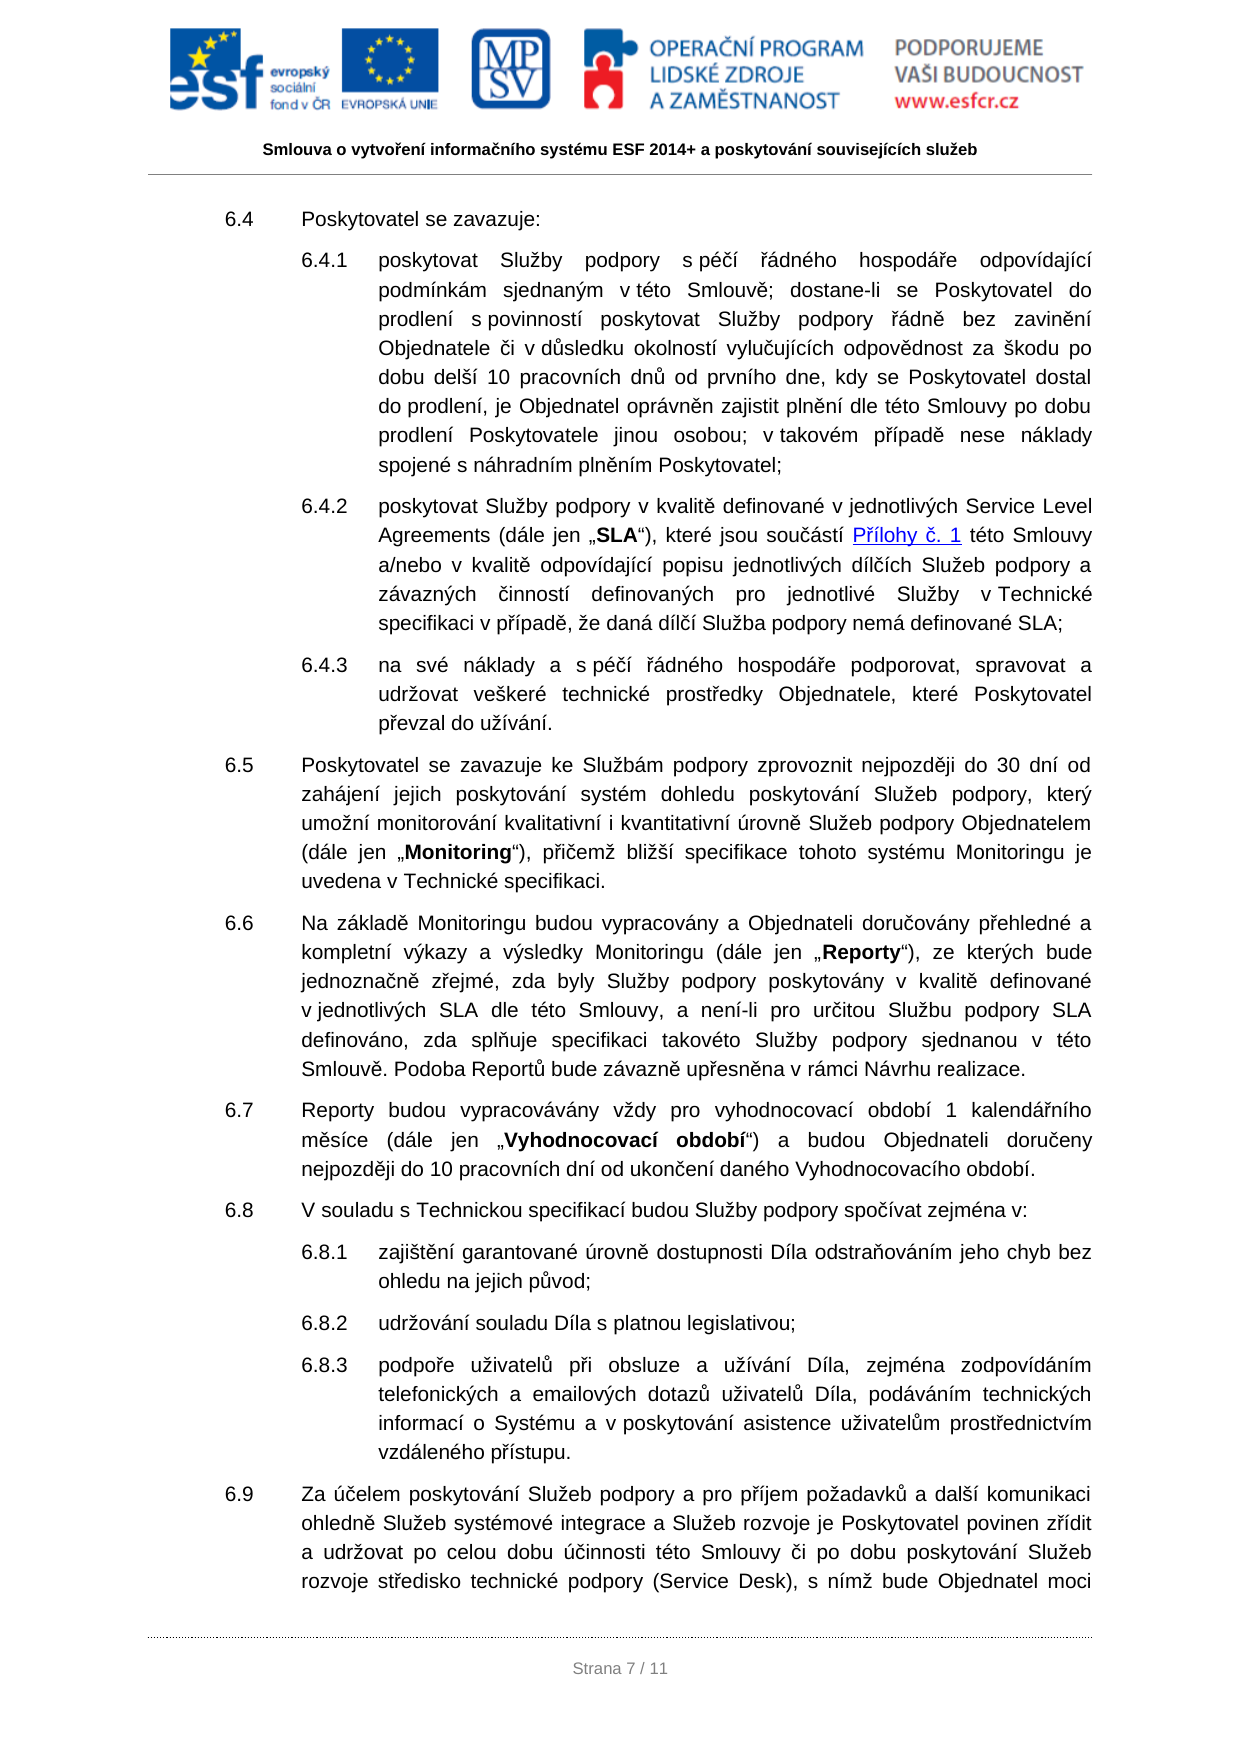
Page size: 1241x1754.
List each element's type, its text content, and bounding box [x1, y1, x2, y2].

list poskytovat Služby podpory s péčí řádného hospodáře odpovídající podmínkám sjednaným v této Smlouvě; dostane-li se Poskytovatel do prodlení s povinností poskytovat Služby podpory řádně bez zavinění Objednatele či v důsledku okolností vylučujících odpovědnost za škodu po dobu delší 10 pracovních dnů od prvního dne, kdy se Poskytovatel dostal do prodlení, je Objednatel oprávněn zajistit plnění dle této Smlouvy po dobu prodlení Poskytovatele jinou osobou; v takovém případě nese náklady spojené s náhradním plněním Poskytovatel; [301, 244, 1092, 478]
list poskytovat Služby podpory v kvalitě definované v jednotlivých Service Level Agreements (dále jen „SLA“), které jsou součástí Přílohy č. 1 této Smlouvy a/nebo v kvalitě odpovídající popisu jednotlivých dílčích Služeb podpory a závazných činností definovaných pro jednotlivé Služby v Technické specifikaci v případě, že daná dílčí Služba podpory nemá definované SLA; [301, 490, 1092, 636]
text Reporty budou vypracovávány vždy pro vyhodnocovací období 1 kalendářního měsíce (dále jen „Vyhodnocovací období“) a budou Objednateli doručeny nejpozději do 10 pracovních dní od ukončení daného Vyhodnocovacího období. [224, 1094, 1092, 1182]
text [224, 1478, 1092, 1594]
text Poskytovatel se zavazuje ke Službám podpory zprovoznit nejpozději do 30 dní od zahájení jejich poskytování systém dohledu poskytování Služeb podpory, který umožní monitorování kvalitativní i kvantitativní úrovně Služeb podpory Objednatelem (dále jen „Monitoring“), přičemž bližší specifikace tohoto systému Monitoringu je uvedena v Technické specifikaci. [224, 749, 1092, 894]
list udržování souladu Díla s platnou legislativou; [301, 1307, 1092, 1336]
list zajištění garantované úrovně dostupnosti Díla odstraňováním jeho chyb bez ohledu na jejich původ; [301, 1236, 1092, 1294]
list podpoře uživatelů při obsluze a užívání Díla, zejména zodpovídáním telefonických a emailových dotazů uživatelů Díla, podáváním technických informací o Systému a v poskytování asistence uživatelům prostřednictvím vzdáleného přístupu. [301, 1349, 1092, 1465]
list na své náklady a s péčí řádného hospodáře podporovat, spravovat a udržovat veškeré technické prostředky Objednatele, které Poskytovatel převzal do užívání. [301, 649, 1092, 736]
text V souladu s Technickou specifikací budou Služby podpory spočívat zejména v: [224, 1194, 1092, 1224]
picture [156, 18, 1100, 128]
text Poskytovatel se zavazuje: [224, 203, 1092, 232]
text Na základě Monitoringu budou vypracovány a Objednateli doručovány přehledné a kompletní výkazy a výsledky Monitoringu (dále jen „Reporty“), ze kterých bude jednoznačně zřejmé, zda byly Služby podpory poskytovány v kvalitě definované v jednotlivých SLA dle této Smlouvy, a není-li pro určitou Službu podpory SLA definováno, zda splňuje specifikaci takovéto Služby podpory sjednanou v této Smlouvě. Podoba Reportů bude závazně upřesněna v rámci Návrhu realizace. [224, 907, 1092, 1082]
